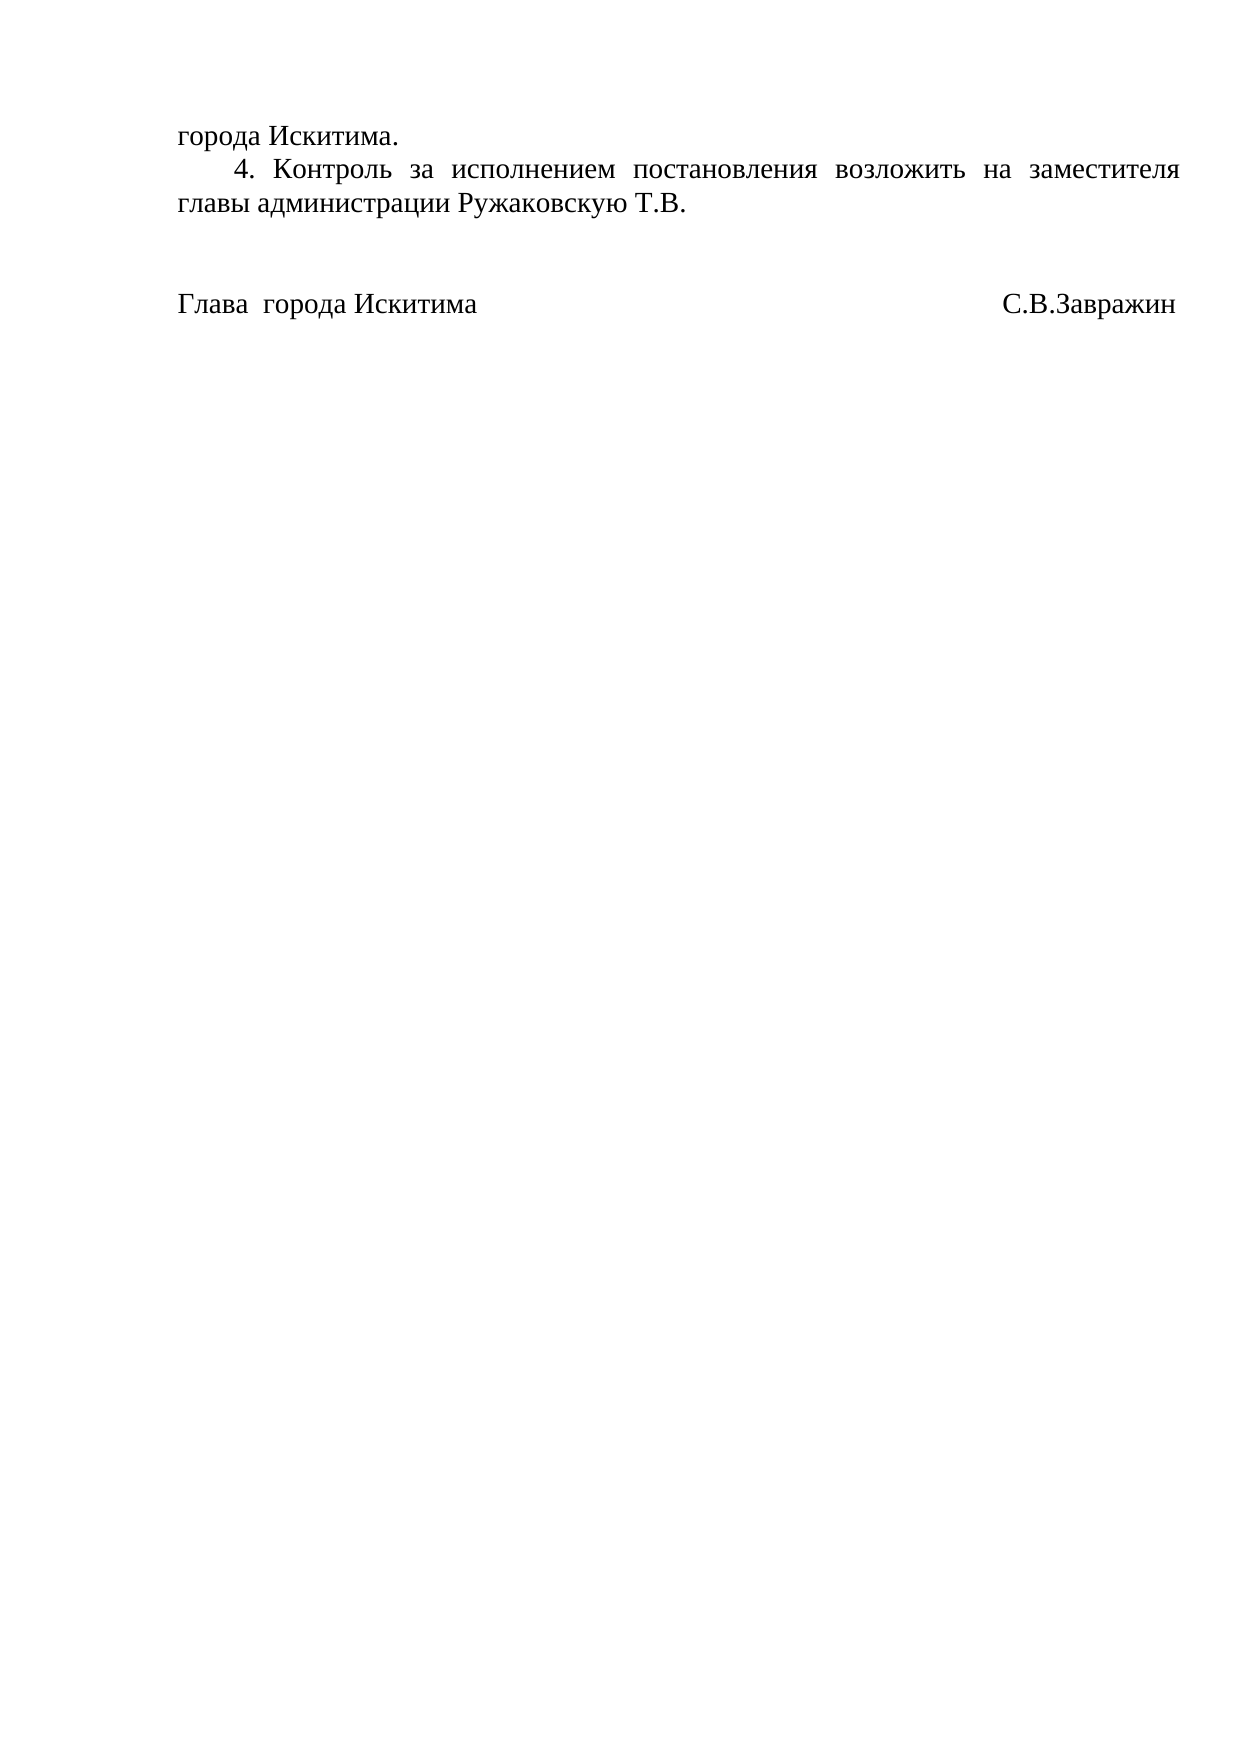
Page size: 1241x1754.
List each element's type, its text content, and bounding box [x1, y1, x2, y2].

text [177, 118, 1181, 152]
text Глава города Искитима С.В.Завражин [177, 286, 1181, 319]
text 4. Контроль за исполнением постановления возложить на заместителя главы администрации Ружаковскую Т.В. [177, 152, 1181, 219]
